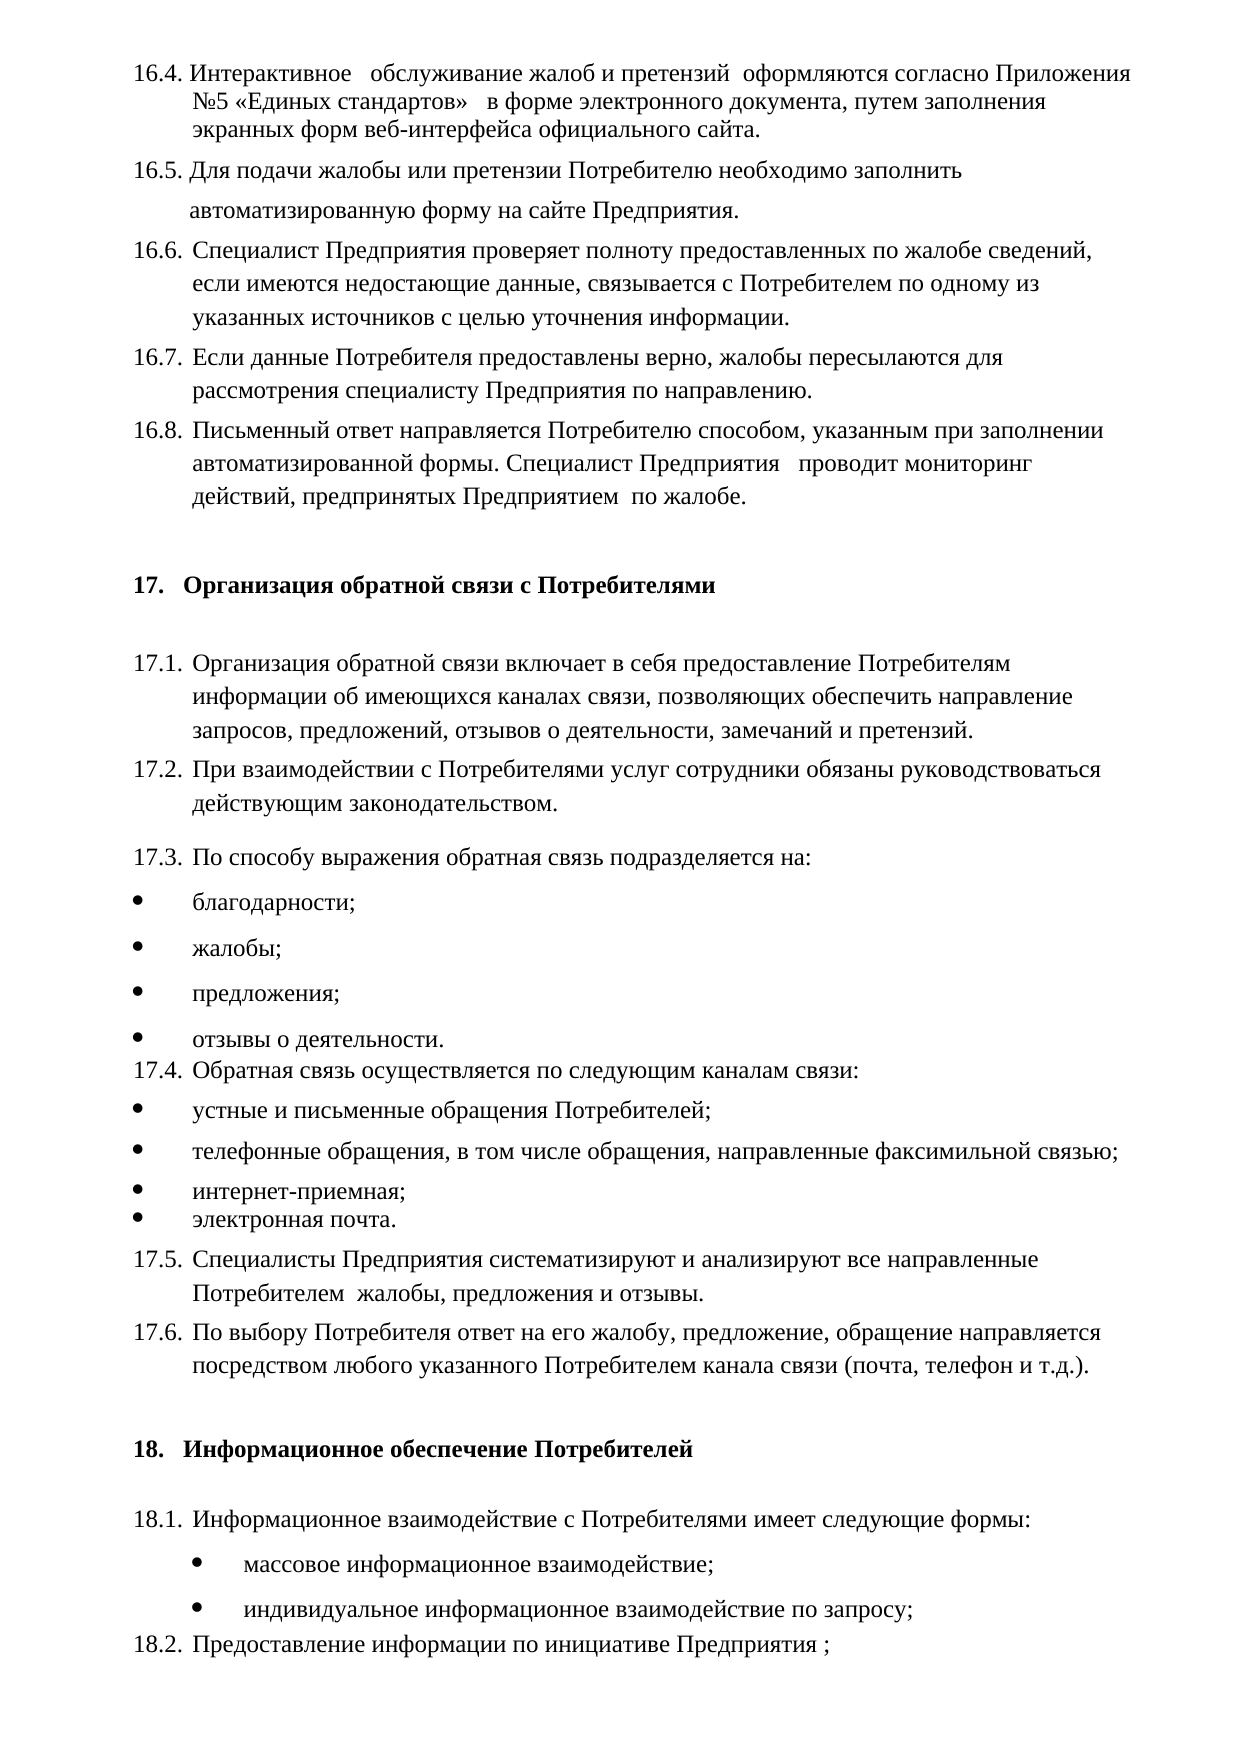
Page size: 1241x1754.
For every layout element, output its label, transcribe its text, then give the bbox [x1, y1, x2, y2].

list Организация обратной связи с Потребителями [133, 571, 1152, 599]
text автоматизированную форму на сайте Предприятия. [133, 192, 1133, 225]
list Информационное взаимодействие с Потребителями имеет следующие формы: [133, 1491, 1152, 1536]
list предложения; [133, 965, 1152, 1011]
list По выбору Потребителя ответ на его жалобу, предложение, обращение направляется посредством любого указанного Потребителем канала связи (почта, телефон и т.д.). [133, 1313, 1149, 1381]
list По способу выражения обратная связь подразделяется на: [133, 829, 1152, 874]
text 16.4. Интерактивное обслуживание жалоб и претензий оформляются согласно Приложения №5 «Единых стандартов» в форме электронного документа, путем заполнения экранных форм веб-интерфейса официального сайта. [133, 59, 1152, 143]
list Организация обратной связи включает в себя предоставление Потребителям информации об имеющихся каналах связи, позволяющих обеспечить направление запросов, предложений, отзывов о деятельности, замечаний и претензий. [133, 644, 1133, 745]
list устные и письменные обращения Потребителей; [133, 1096, 1152, 1124]
list Если данные Потребителя предоставлены верно, жалобы пересылаются для рассмотрения специалисту Предприятия по направлению. [133, 338, 1133, 405]
list электронная почта. [133, 1205, 1152, 1233]
list отзывы о деятельности. [133, 1011, 1152, 1056]
list индивидуальное информационное взаимодействие по запросу; [192, 1581, 1152, 1626]
text 16.5. Для подачи жалобы или претензии Потребителю необходимо заполнить [133, 152, 1133, 185]
list Письменный ответ направляется Потребителю способом, указанным при заполнении автоматизированной формы. Специалист Предприятия проводит мониторинг действий, предпринятых Предприятием по жалобе. [133, 412, 1133, 511]
list массовое информационное взаимодействие; [192, 1536, 1152, 1581]
list интернет-приемная; [133, 1177, 1152, 1205]
list Обратная связь осуществляется по следующим каналам связи: [133, 1056, 1152, 1084]
list Предоставление информации по инициативе Предприятия ; [133, 1626, 1149, 1659]
list телефонные обращения, в том числе обращения, направленные факсимильной связью; [133, 1133, 1133, 1166]
list жалобы; [133, 920, 1152, 965]
list При взаимодействии с Потребителями услуг сотрудники обязаны руководствоваться действующим законодательством. [133, 751, 1133, 818]
list Информационное обеспечение Потребителей [133, 1435, 1152, 1463]
list Специалист Предприятия проверяет полноту предоставленных по жалобе сведений, если имеются недостающие данные, связывается с Потребителем по одному из указанных источников с целью уточнения информации. [133, 231, 1133, 332]
list благодарности; [133, 874, 1152, 920]
list Специалисты Предприятия систематизируют и анализируют все направленные Потребителем жалобы, предложения и отзывы. [133, 1242, 1149, 1308]
